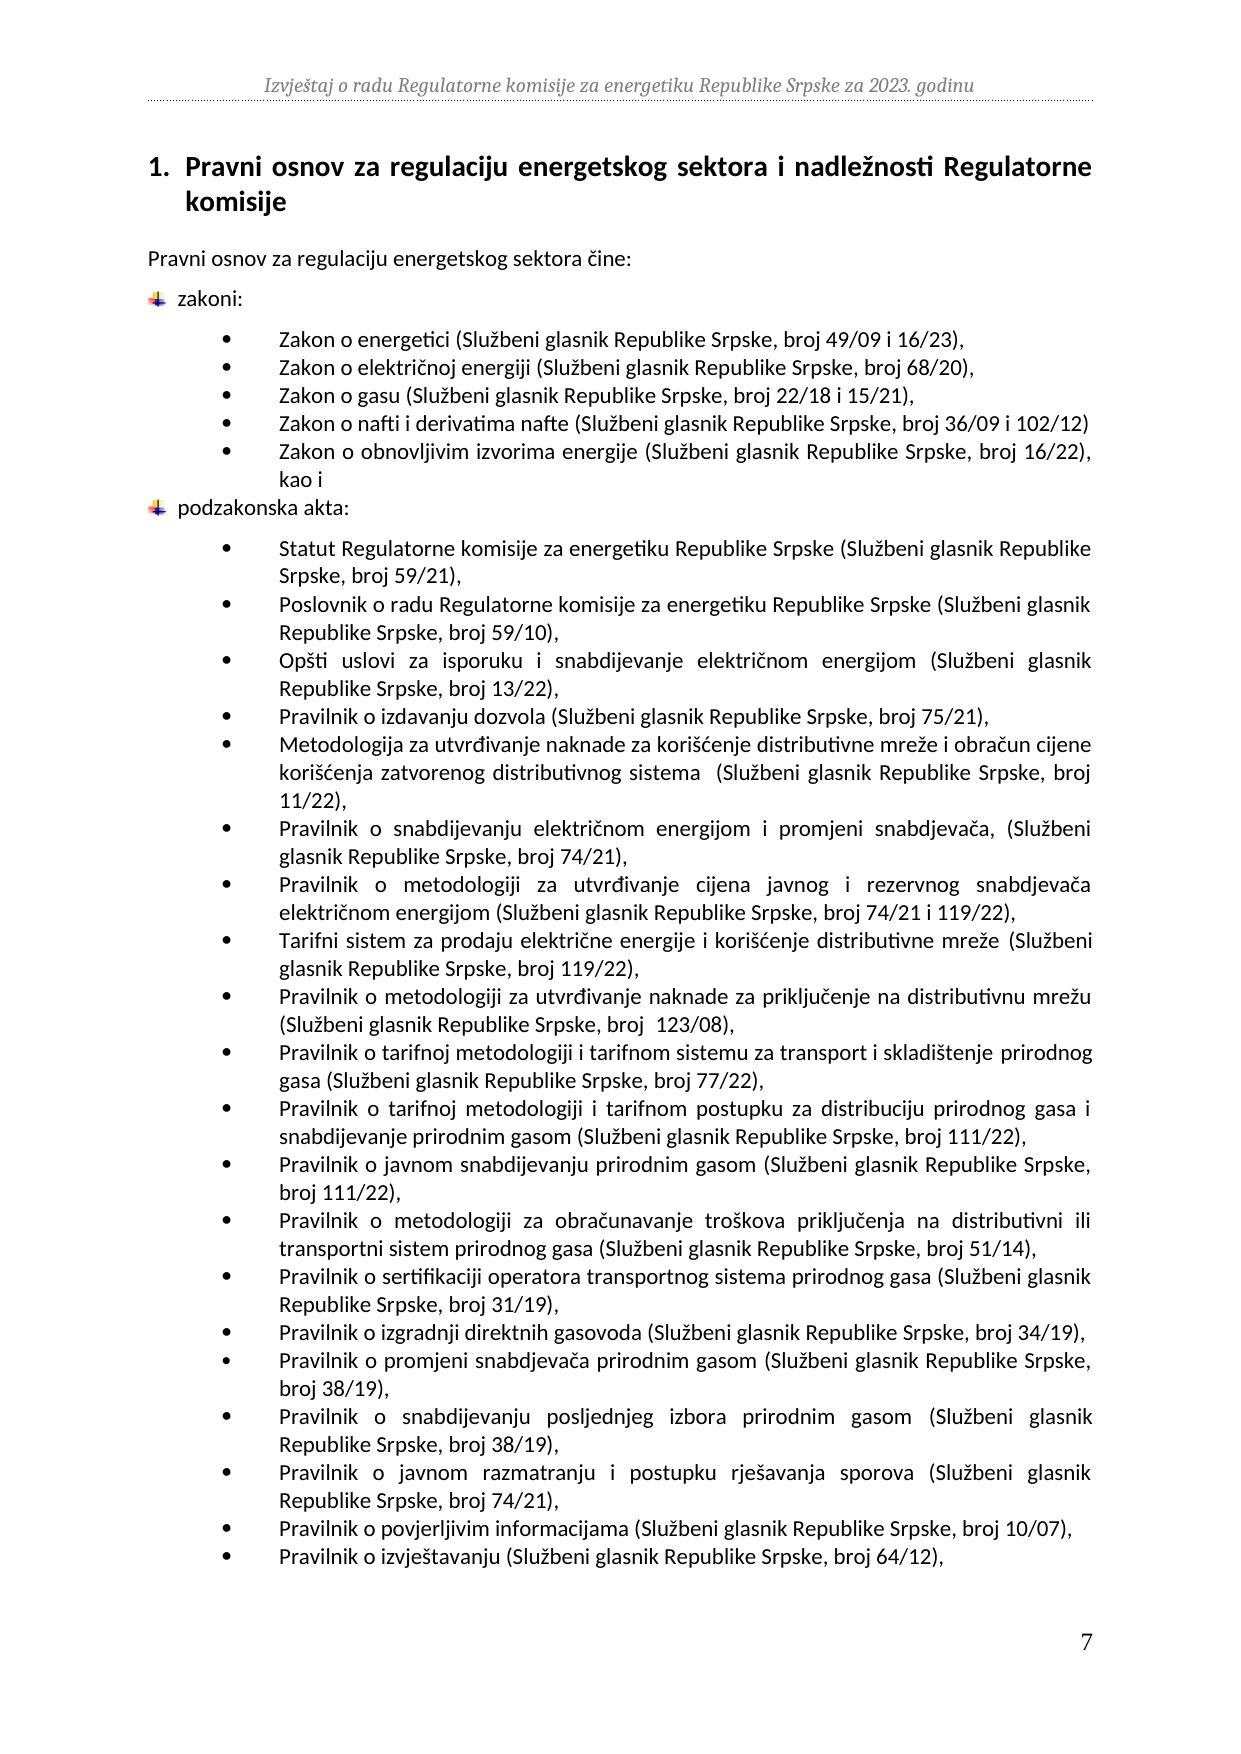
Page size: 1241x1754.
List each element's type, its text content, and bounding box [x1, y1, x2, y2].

list Pravilnik o javnom razmatranju i postupku rješavanja sporova (Službeni glasnik Republike Srpske, broj 74/21), [223, 1458, 1093, 1514]
list Tarifni sistem za prodaju električne energije i korišćenje distributivne mreže (Službeni glasnik Republike Srpske, broj 119/22), [223, 926, 1093, 982]
list Pravilnik o sertifikaciji operatora transportnog sistema prirodnog gasa (Službeni glasnik Republike Srpske, broj 31/19), [223, 1262, 1093, 1318]
list Zakon o obnovljivim izvorima energije (Službeni glasnik Republike Srpske, broj 16/22), kao i [223, 437, 1093, 493]
list Pravilnik o metodologiji za obračunavanje troškova priključenja na distributivni ili transportni sistem prirodnog gasa (Službeni glasnik Republike Srpske, broj 51/14), [223, 1206, 1093, 1262]
list Metodologija za utvrđivanje naknade za korišćenje distributivne mreže i obračun cijene korišćenja zatvorenog distributivnog sistema (Službeni glasnik Republike Srpske, broj 11/22), [223, 730, 1093, 814]
subtitle Pravni osnov za regulaciju energetskog sektora i nadležnosti Regulatorne komisije [148, 148, 1093, 219]
list Pravilnik o javnom snabdijevanju prirodnim gasom (Službeni glasnik Republike Srpske, broj 111/22), [223, 1150, 1093, 1206]
list Pravilnik o izgradnji direktnih gasovoda (Službeni glasnik Republike Srpske, broj 34/19), [223, 1318, 1093, 1346]
list zakoni: [148, 284, 1093, 312]
list Pravilnik o tarifnoj metodologiji i tarifnom postupku za distribuciju prirodnog gasa i snabdijevanje prirodnim gasom (Službeni glasnik Republike Srpske, broj 111/22), [223, 1094, 1093, 1150]
list Zakon o električnoj energiji (Službeni glasnik Republike Srpske, broj 68/20), [223, 353, 1093, 381]
list podzakonska akta: [148, 493, 1093, 521]
list Pravilnik o snabdijevanju električnom energijom i promjeni snabdjevača, (Službeni glasnik Republike Srpske, broj 74/21), [223, 814, 1093, 870]
list Pravilnik o metodologiji za utvrđivanje naknade za priključenje na distributivnu mrežu (Službeni glasnik Republike Srpske, broj 123/08), [223, 982, 1093, 1038]
list Pravilnik o povjerljivim informacijama (Službeni glasnik Republike Srpske, broj 10/07), [223, 1514, 1093, 1542]
list Zakon o nafti i derivatima nafte (Službeni glasnik Republike Srpske, broj 36/09 i 102/12) [223, 409, 1093, 437]
list Pravilnik o promjeni snabdjevača prirodnim gasom (Službeni glasnik Republike Srpske, broj 38/19), [223, 1346, 1093, 1402]
list Pravilnik o tarifnoj metodologiji i tarifnom sistemu za transport i skladištenje prirodnog gasa (Službeni glasnik Republike Srpske, broj 77/22), [223, 1038, 1093, 1094]
list Opšti uslovi za isporuku i snabdijevanje električnom energijom (Službeni glasnik Republike Srpske, broj 13/22), [223, 646, 1093, 702]
list Pravilnik o izdavanju dozvola (Službeni glasnik Republike Srpske, broj 75/21), [223, 702, 1093, 730]
list Pravilnik o izvještavanju (Službeni glasnik Republike Srpske, broj 64/12), [223, 1542, 1093, 1570]
text Pravni osnov za regulaciju energetskog sektora čine: [148, 244, 1093, 272]
list Statut Regulatorne komisije za energetiku Republike Srpske (Službeni glasnik Republike Srpske, broj 59/21), [223, 534, 1093, 590]
picture [148, 498, 166, 516]
list Pravilnik o metodologiji za utvrđivanje cijena javnog i rezervnog snabdjevača električnom energijom (Službeni glasnik Republike Srpske, broj 74/21 i 119/22), [223, 870, 1093, 926]
list Zakon o energetici (Službeni glasnik Republike Srpske, broj 49/09 i 16/23), [223, 325, 1093, 353]
picture [148, 290, 166, 307]
list Poslovnik o radu Regulatorne komisije za energetiku Republike Srpske (Službeni glasnik Republike Srpske, broj 59/10), [223, 590, 1093, 646]
list Pravilnik o snabdijevanju posljednjeg izbora prirodnim gasom (Službeni glasnik Republike Srpske, broj 38/19), [223, 1402, 1093, 1458]
list Zakon o gasu (Službeni glasnik Republike Srpske, broj 22/18 i 15/21), [223, 381, 1093, 409]
